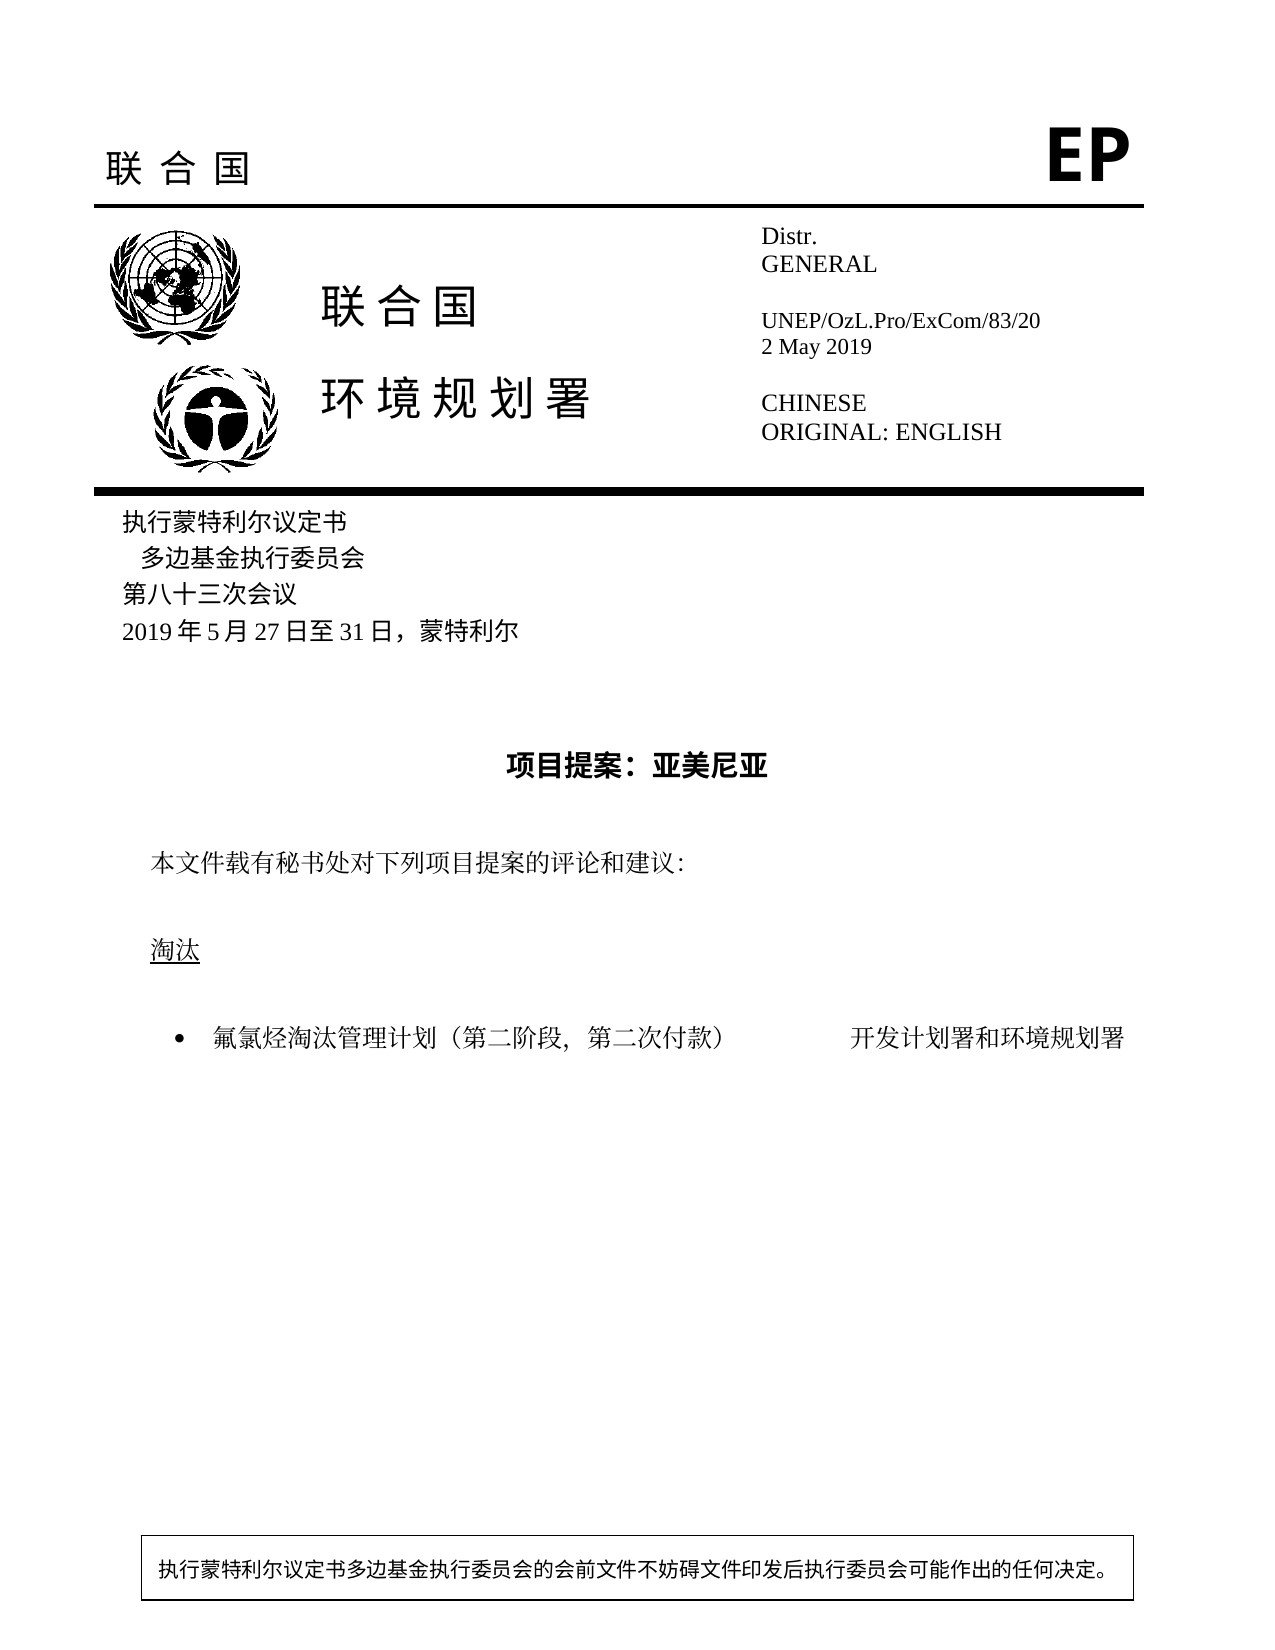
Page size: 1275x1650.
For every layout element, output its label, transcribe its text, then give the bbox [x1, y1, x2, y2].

text 多边基金执行委员会 [122, 538, 1125, 575]
text 第八十三次会议 [122, 575, 1125, 611]
subtitle 氟氯烃淘汰管理计划（第二阶段，第二次付款） 开发计划署和环境规划署 [150, 1018, 1125, 1054]
table_header EP [696, 101, 1144, 203]
table_cell [94, 208, 309, 487]
text 2019年5月27日至31日，蒙特利尔 [122, 611, 1125, 647]
table_header 联 合 国 [94, 101, 696, 203]
text 执行蒙特利尔议定书 [122, 502, 1125, 538]
subtitle 淘汰 [150, 931, 1125, 967]
picture [149, 361, 281, 477]
subtitle 本文件载有秘书处对下列项目提案的评论和建议： [150, 844, 1125, 879]
title 项目提案：亚美尼亚 [150, 742, 1125, 784]
table_cell Distr. GENERAL UNEP/OzL.Pro/ExCom/83/20 2 May 2019 CHINESE ORIGINAL: ENGLISH [750, 208, 1144, 487]
table_cell 联 合 国 环 境 规 划 署 [309, 208, 750, 487]
